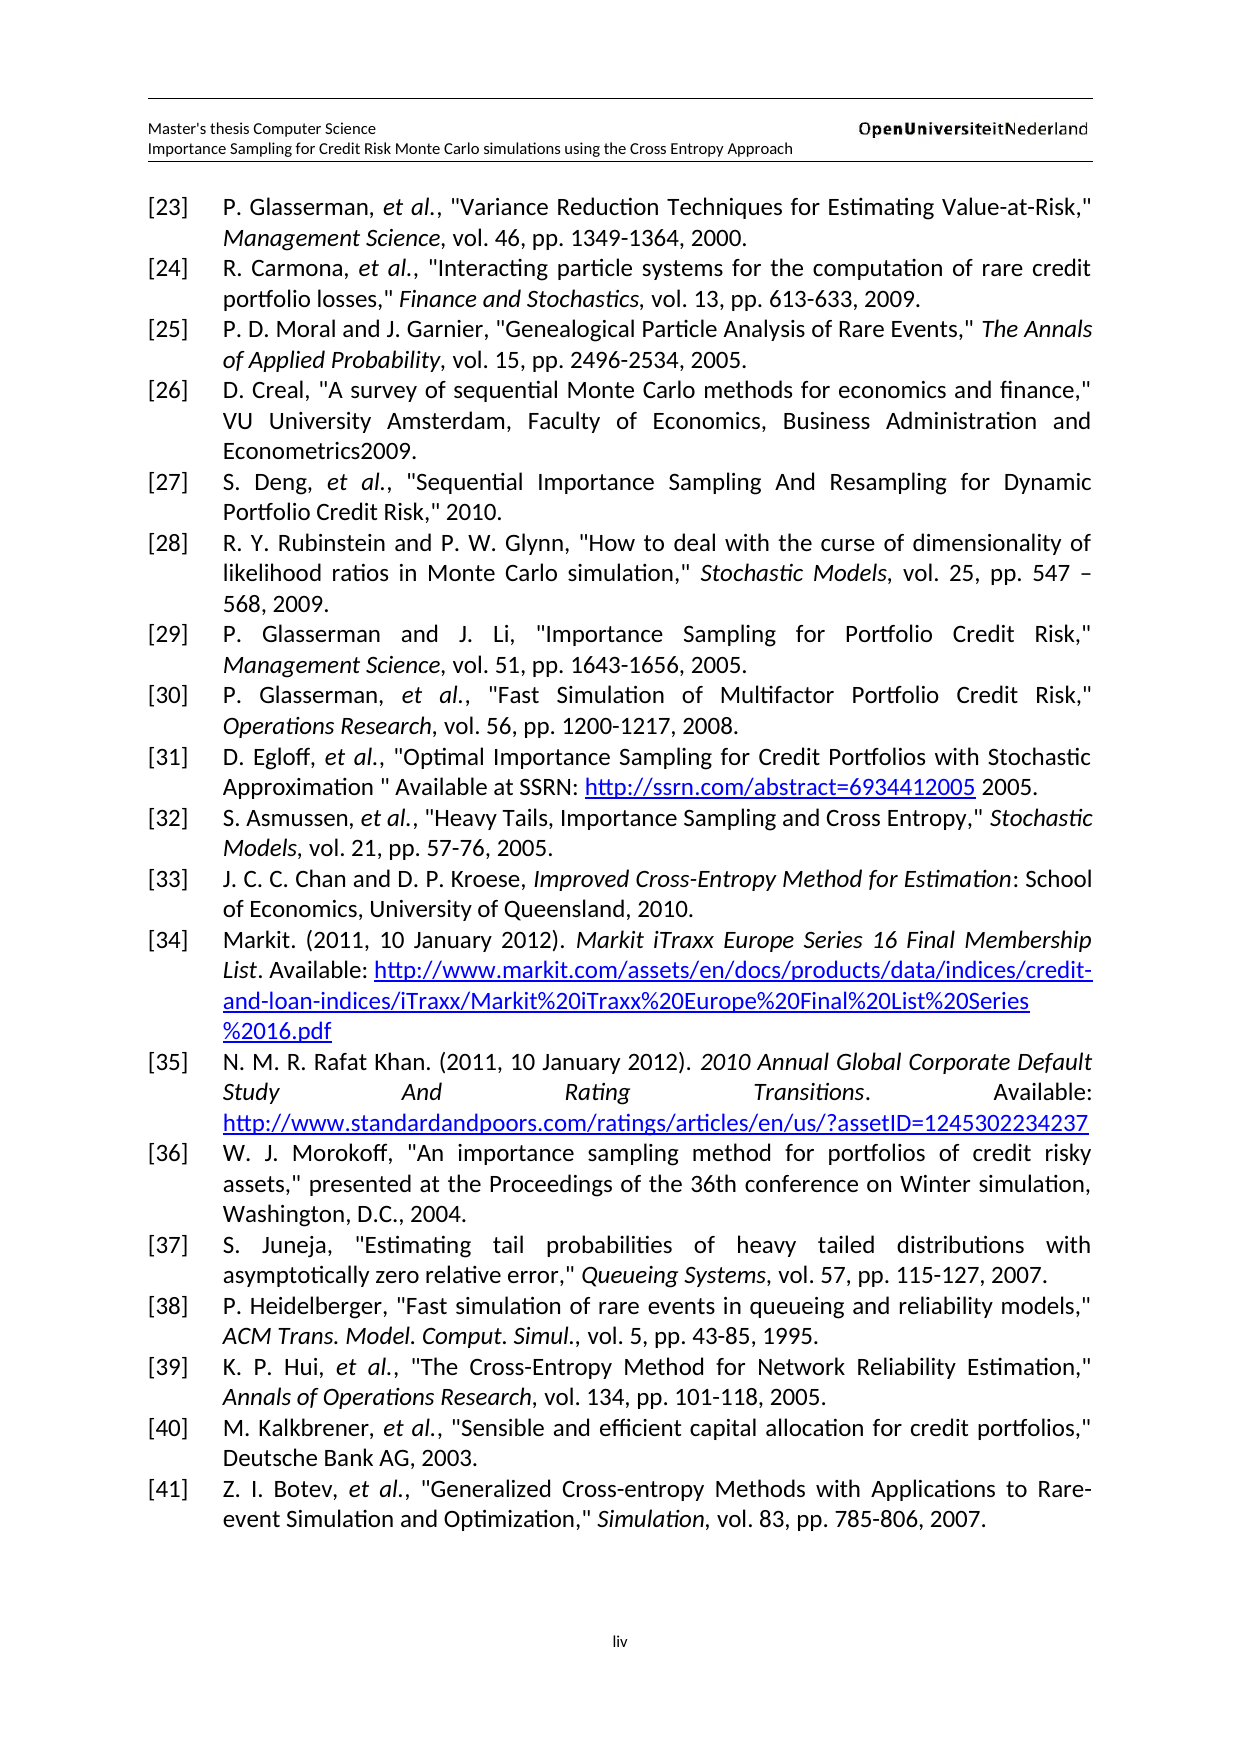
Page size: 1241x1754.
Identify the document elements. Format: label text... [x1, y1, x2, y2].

text [32] S. Asmussen, et al., "Heavy Tails, Importance Sampling and Cross Entropy," Stochastic Models, vol. 21, pp. 57-76, 2005. [148, 802, 1093, 863]
text [28] R. Y. Rubinstein and P. W. Glynn, "How to deal with the curse of dimensionality of likelihood ratios in Monte Carlo simulation," Stochastic Models, vol. 25, pp. 547 – 568, 2009. [148, 527, 1093, 618]
text [40] M. Kalkbrener, et al., "Sensible and efficient capital allocation for credit portfolios," Deutsche Bank AG, 2003. [148, 1412, 1093, 1473]
text [37] S. Juneja, "Estimating tail probabilities of heavy tailed distributions with asymptotically zero relative error," Queueing Systems, vol. 57, pp. 115-127, 2007. [148, 1229, 1093, 1290]
text [36] W. J. Morokoff, "An importance sampling method for portfolios of credit risky assets," presented at the Proceedings of the 36th conference on Winter simulation, Washington, D.C., 2004. [148, 1137, 1093, 1229]
text [38] P. Heidelberger, "Fast simulation of rare events in queueing and reliability models," ACM Trans. Model. Comput. Simul., vol. 5, pp. 43-85, 1995. [148, 1290, 1093, 1351]
text [41] Z. I. Botev, et al., "Generalized Cross-entropy Methods with Applications to Rare-event Simulation and Optimization," Simulation, vol. 83, pp. 785-806, 2007. [148, 1473, 1093, 1534]
text [26] D. Creal, "A survey of sequential Monte Carlo methods for economics and finance," VU University Amsterdam, Faculty of Economics, Business Administration and Econometrics2009. [148, 374, 1093, 466]
text [25] P. D. Moral and J. Garnier, "Genealogical Particle Analysis of Rare Events," The Annals of Applied Probability, vol. 15, pp. 2496-2534, 2005. [148, 313, 1093, 374]
text [23] P. Glasserman, et al., "Variance Reduction Techniques for Estimating Value-at-Risk," Management Science, vol. 46, pp. 1349-1364, 2000. [148, 191, 1093, 252]
text [34] Markit. (2011, 10 January 2012). Markit iTraxx Europe Series 16 Final Membership List. Available: http://www.markit.com/assets/en/docs/products/data/indices/credit-and-loan-indices/iTraxx/Markit%20iTraxx%20Europe%20Final%20List%20Series%2016.pdf [148, 924, 1093, 1046]
text [30] P. Glasserman, et al., "Fast Simulation of Multifactor Portfolio Credit Risk," Operations Research, vol. 56, pp. 1200-1217, 2008. [148, 679, 1093, 741]
text [35] N. M. R. Rafat Khan. (2011, 10 January 2012). 2010 Annual Global Corporate Default Study And Rating Transitions. Available: http://www.standardandpoors.com/ratings/articles/en/us/?assetID=1245302234237 [148, 1046, 1093, 1137]
text [27] S. Deng, et al., "Sequential Importance Sampling And Resampling for Dynamic Portfolio Credit Risk," 2010. [148, 466, 1093, 527]
text [31] D. Egloff, et al., "Optimal Importance Sampling for Credit Portfolios with Stochastic Approximation " Available at SSRN: http://ssrn.com/abstract=6934412005 2005. [148, 741, 1093, 802]
text [29] P. Glasserman and J. Li, "Importance Sampling for Portfolio Credit Risk," Management Science, vol. 51, pp. 1643-1656, 2005. [148, 618, 1093, 679]
picture [857, 99, 1088, 159]
text [39] K. P. Hui, et al., "The Cross-Entropy Method for Network Reliability Estimation," Annals of Operations Research, vol. 134, pp. 101-118, 2005. [148, 1351, 1093, 1412]
text [24] R. Carmona, et al., "Interacting particle systems for the computation of rare credit portfolio losses," Finance and Stochastics, vol. 13, pp. 613-633, 2009. [148, 252, 1093, 313]
text [33] J. C. C. Chan and D. P. Kroese, Improved Cross-Entropy Method for Estimation: School of Economics, University of Queensland, 2010. [148, 863, 1093, 924]
